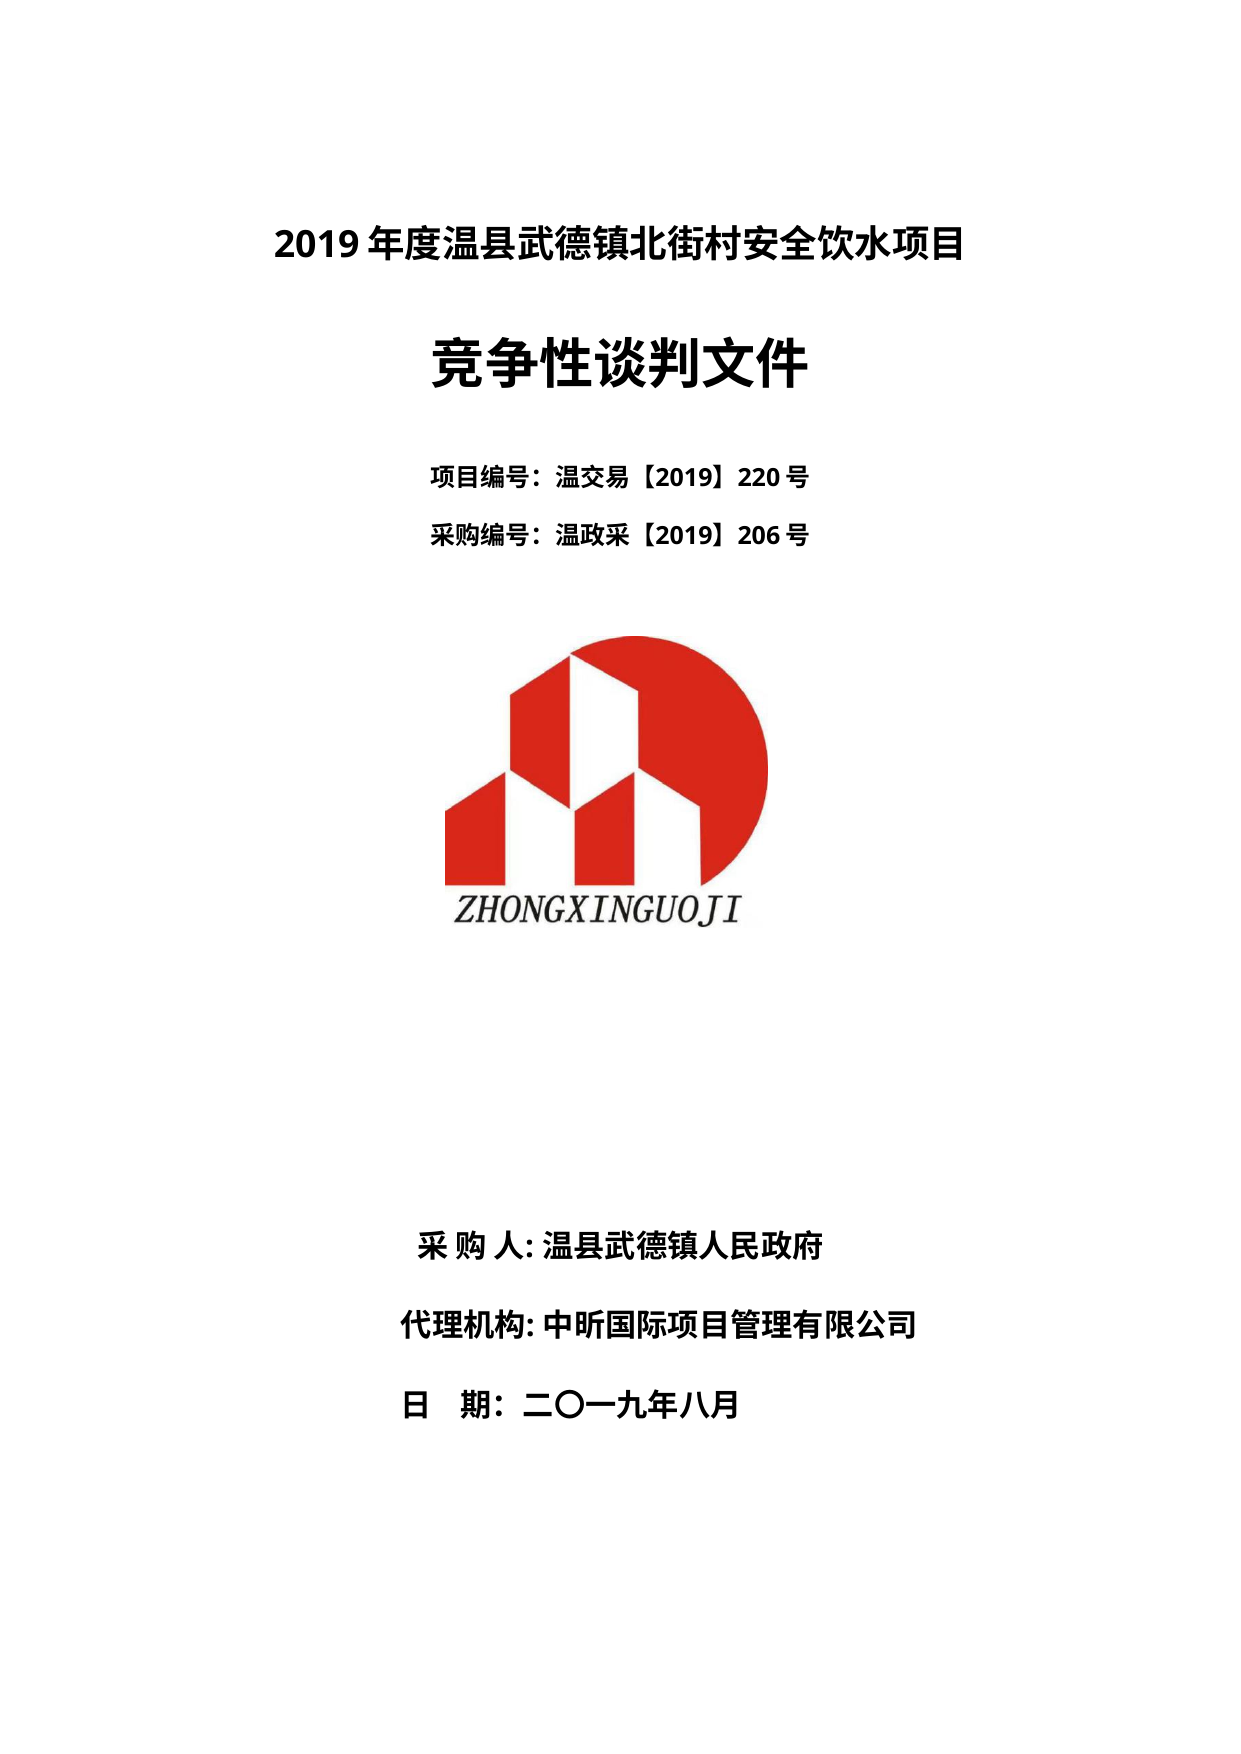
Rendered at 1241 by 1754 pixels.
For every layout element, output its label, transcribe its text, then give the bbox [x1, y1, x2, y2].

text 日 期：二〇一九年八月 [118, 1363, 1122, 1442]
picture [445, 636, 768, 928]
text 采购编号：温政采【2019】206号 [118, 513, 1122, 553]
text 2019年度温县武德镇北街村安全饮水项目 [118, 201, 1122, 281]
text 采 购 人: 温县武德镇人民政府 [118, 1204, 1122, 1284]
text 代理机构: 中昕国际项目管理有限公司 [118, 1284, 1122, 1363]
text 竞争性谈判文件 [118, 320, 1122, 399]
text 项目编号：温交易【2019】220号 [118, 456, 1122, 495]
